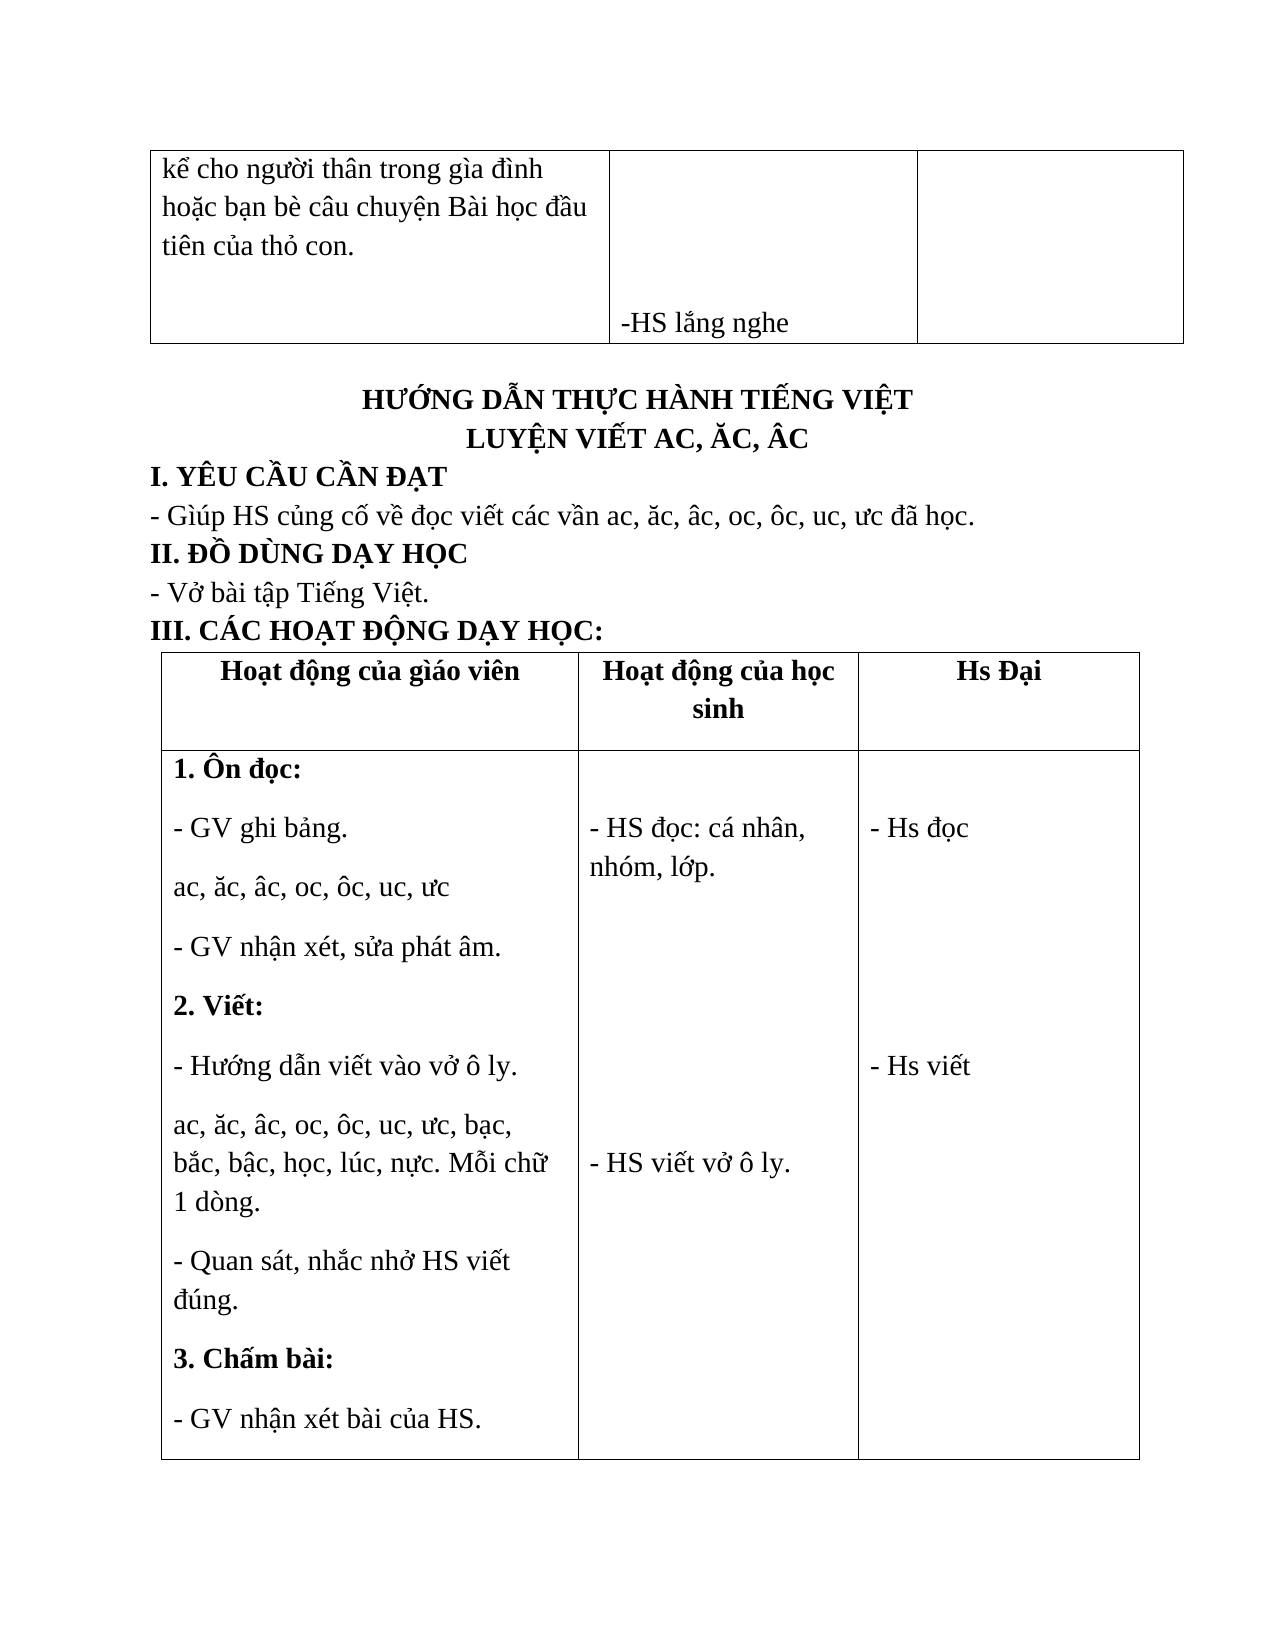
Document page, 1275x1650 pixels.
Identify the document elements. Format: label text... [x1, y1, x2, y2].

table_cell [162, 751, 578, 1459]
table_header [918, 151, 1183, 343]
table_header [610, 151, 917, 343]
text LUYỆN VIẾT AC, ĂC, ÂC [150, 421, 1125, 454]
table_header Hoạt động của học sinh [579, 653, 858, 750]
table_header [151, 151, 609, 343]
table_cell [579, 751, 858, 1459]
table_header Hoạt động của gìáo viên [162, 653, 578, 750]
table_cell - Hs đọc - Hs viết [859, 751, 1139, 1459]
text I. YÊU CẦU CẦN ĐẠT [150, 459, 1125, 493]
text II. ĐỒ DÙNG DẠY HỌC [150, 536, 1125, 570]
text - Gìúp HS củng cố về đọc viết các vần ac, ăc, âc, oc, ôc, uc, ưc đã học. [150, 498, 1125, 531]
text HƯỚNG DẪN THỰC HÀNH TIẾNG VIỆT [150, 382, 1125, 416]
text - Vở bài tập Tiếng Việt. [150, 575, 1125, 608]
table_header Hs Đại [859, 653, 1139, 750]
text III. CÁC HOẠT ĐỘNG DẠY HỌC: [150, 613, 1125, 647]
